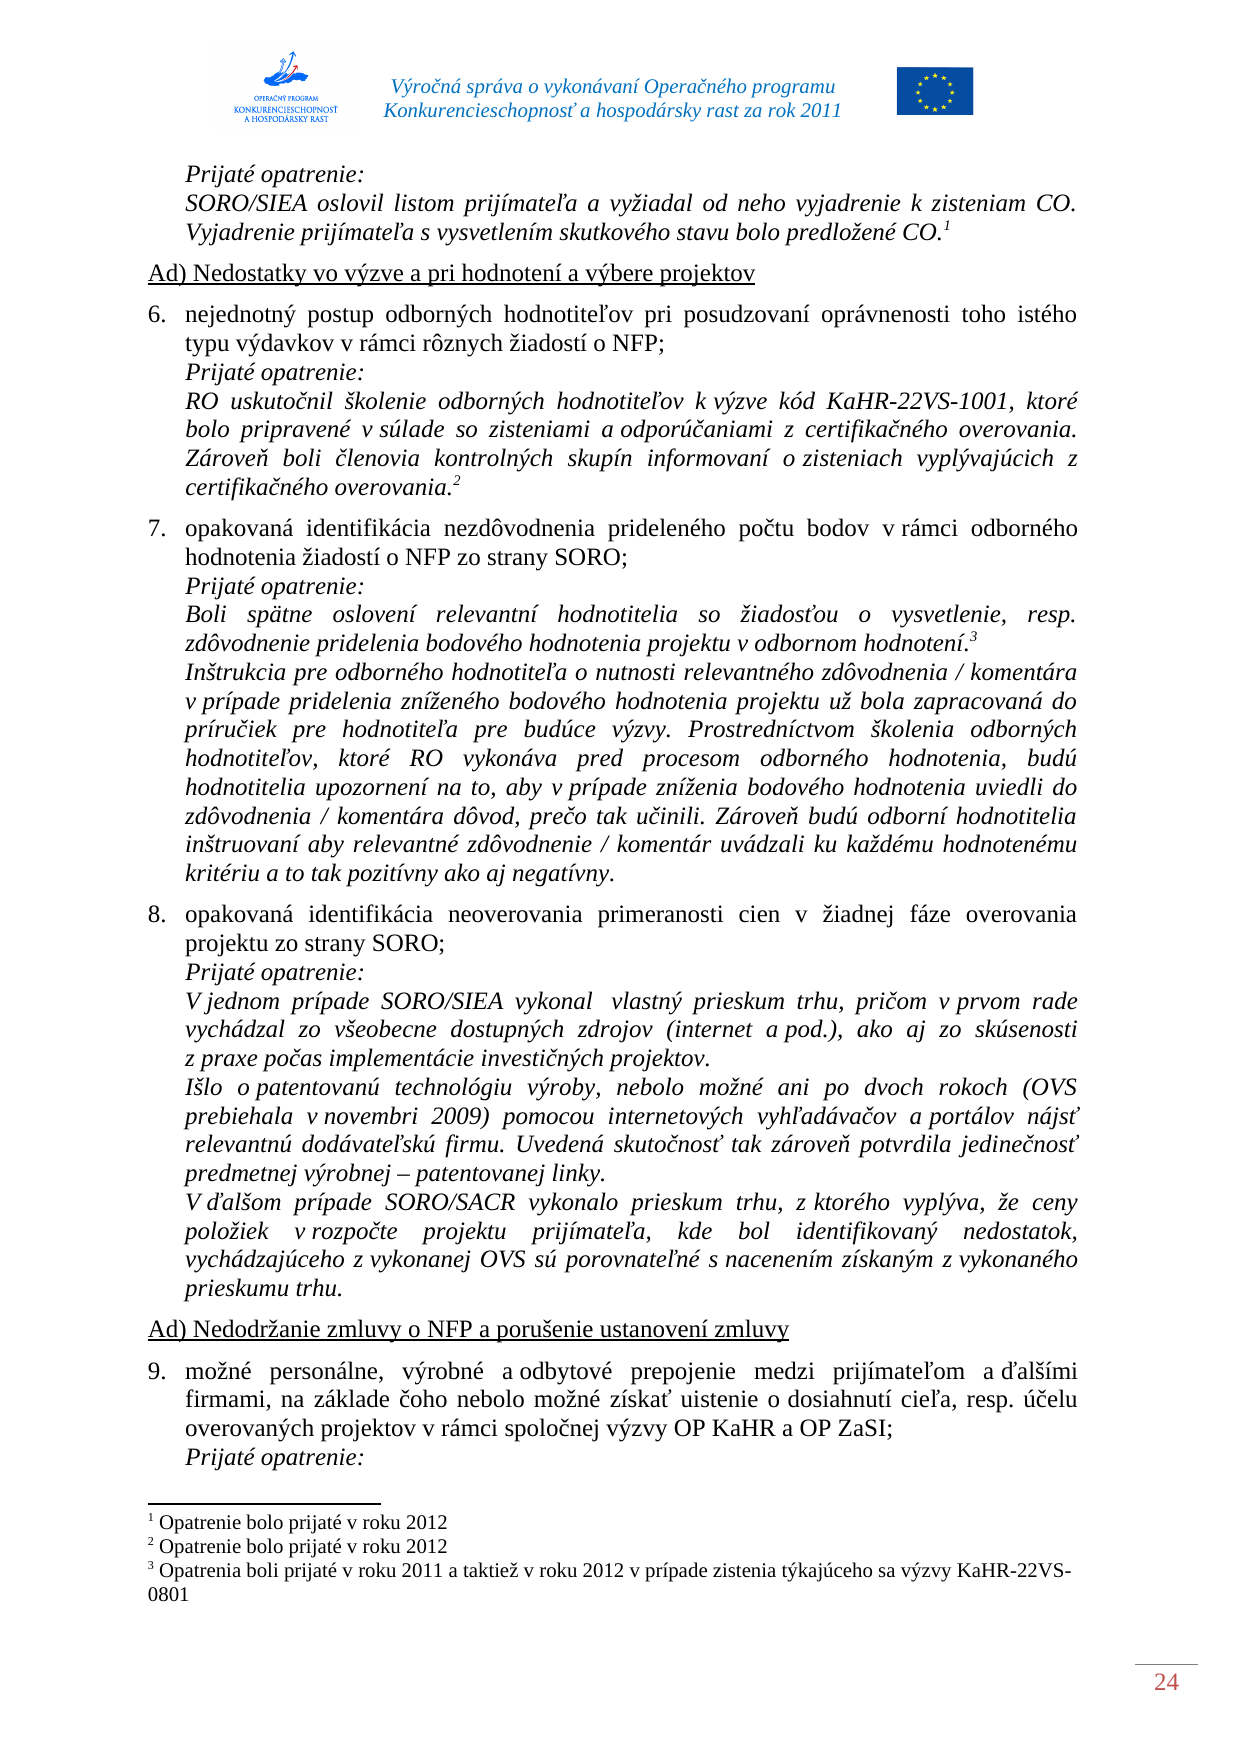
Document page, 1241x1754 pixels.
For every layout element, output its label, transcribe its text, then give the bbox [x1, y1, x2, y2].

list Prijaté opatrenie: [185, 957, 1078, 986]
text V ďalšom prípade SORO/SACR vykonalo prieskum trhu, z ktorého vyplýva, že ceny položiek v rozpočte projektu prijímateľa, kde bol identifikovaný nedostatok, vychádzajúceho z vykonanej OVS sú porovnateľné s nacenením získaným z vykonaného prieskumu trhu. [185, 1187, 1078, 1302]
picture [896, 67, 974, 115]
text Ad) Nedostatky vo výzve a pri hodnotení a výbere projektov [148, 258, 1078, 287]
text Inštrukcia pre odborného hodnotiteľa o nutnosti relevantného zdôvodnenia / komentára v prípade pridelenia zníženého bodového hodnotenia projektu už bola zapracovaná do príručiek pre hodnotiteľa pre budúce výzvy. Prostredníctvom školenia odborných hodnotiteľov, ktoré RO vykonáva pred procesom odborného hodnotenia, budú hodnotitelia upozornení na to, aby v prípade zníženia bodového hodnotenia uviedli do zdôvodnenia / komentára dôvod, prečo tak učinili. Zároveň budú odborní hodnotitelia inštruovaní aby relevantné zdôvodnenie / komentár uvádzali ku každému hodnotenému kritériu a to tak pozitívny ako aj negatívny. [185, 657, 1078, 887]
list opakovaná identifikácia nezdôvodnenia prideleného počtu bodov v rámci odborného hodnotenia žiadostí o NFP zo strany SORO; [148, 513, 1078, 571]
list Prijaté opatrenie: [185, 1442, 1078, 1471]
list opakovaná identifikácia neoverovania primeranosti cien v žiadnej fáze overovania projektu zo strany SORO; [148, 899, 1078, 957]
picture [212, 40, 357, 135]
list možné personálne, výrobné a odbytové prepojenie medzi prijímateľom a ďalšími firmami, na základe čoho nebolo možné získať uistenie o dosiahnutí cieľa, resp. účelu overovaných projektov v rámci spoločnej výzvy OP KaHR a OP ZaSI; [148, 1356, 1078, 1442]
list Prijaté opatrenie: [185, 357, 1078, 386]
list Boli spätne oslovení relevantní hodnotitelia so žiadosťou o vysvetlenie, resp. zdôvodnenie pridelenia bodového hodnotenia projektu v odbornom hodnotení. [185, 599, 1078, 657]
text V jednom prípade SORO/SIEA vykonal vlastný prieskum trhu, pričom v prvom rade vychádzal zo všeobecne dostupných zdrojov (internet a pod.), ako aj zo skúsenosti z praxe počas implementácie investičných projektov. [185, 986, 1078, 1072]
text Išlo o patentovanú technológiu výroby, nebolo možné ani po dvoch rokoch (OVS prebiehala v novembri 2009) pomocou internetových vyhľadávačov a portálov nájsť relevantnú dodávateľskú firmu. Uvedená skutočnosť tak zároveň potvrdila jedinečnosť predmetnej výrobnej – patentovanej linky. [185, 1072, 1078, 1187]
list Prijaté opatrenie: [185, 159, 1078, 188]
list SORO/SIEA oslovil listom prijímateľa a vyžiadal od neho vyjadrenie k zisteniam CO. Vyjadrenie prijímateľa s vysvetlením skutkového stavu bolo predložené CO. [185, 188, 1078, 246]
text Ad) Nedodržanie zmluvy o NFP a porušenie ustanovení zmluvy [148, 1314, 1078, 1343]
list RO uskutočnil školenie odborných hodnotiteľov k výzve kód KaHR-22VS-1001, ktoré bolo pripravené v súlade so zisteniami a odporúčaniami z certifikačného overovania. Zároveň boli členovia kontrolných skupín informovaní o zisteniach vyplývajúcich z certifikačného overovania. [185, 386, 1078, 501]
list nejednotný postup odborných hodnotiteľov pri posudzovaní oprávnenosti toho istého typu výdavkov v rámci rôznych žiadostí o NFP; [148, 299, 1078, 357]
list Prijaté opatrenie: [185, 571, 1078, 599]
